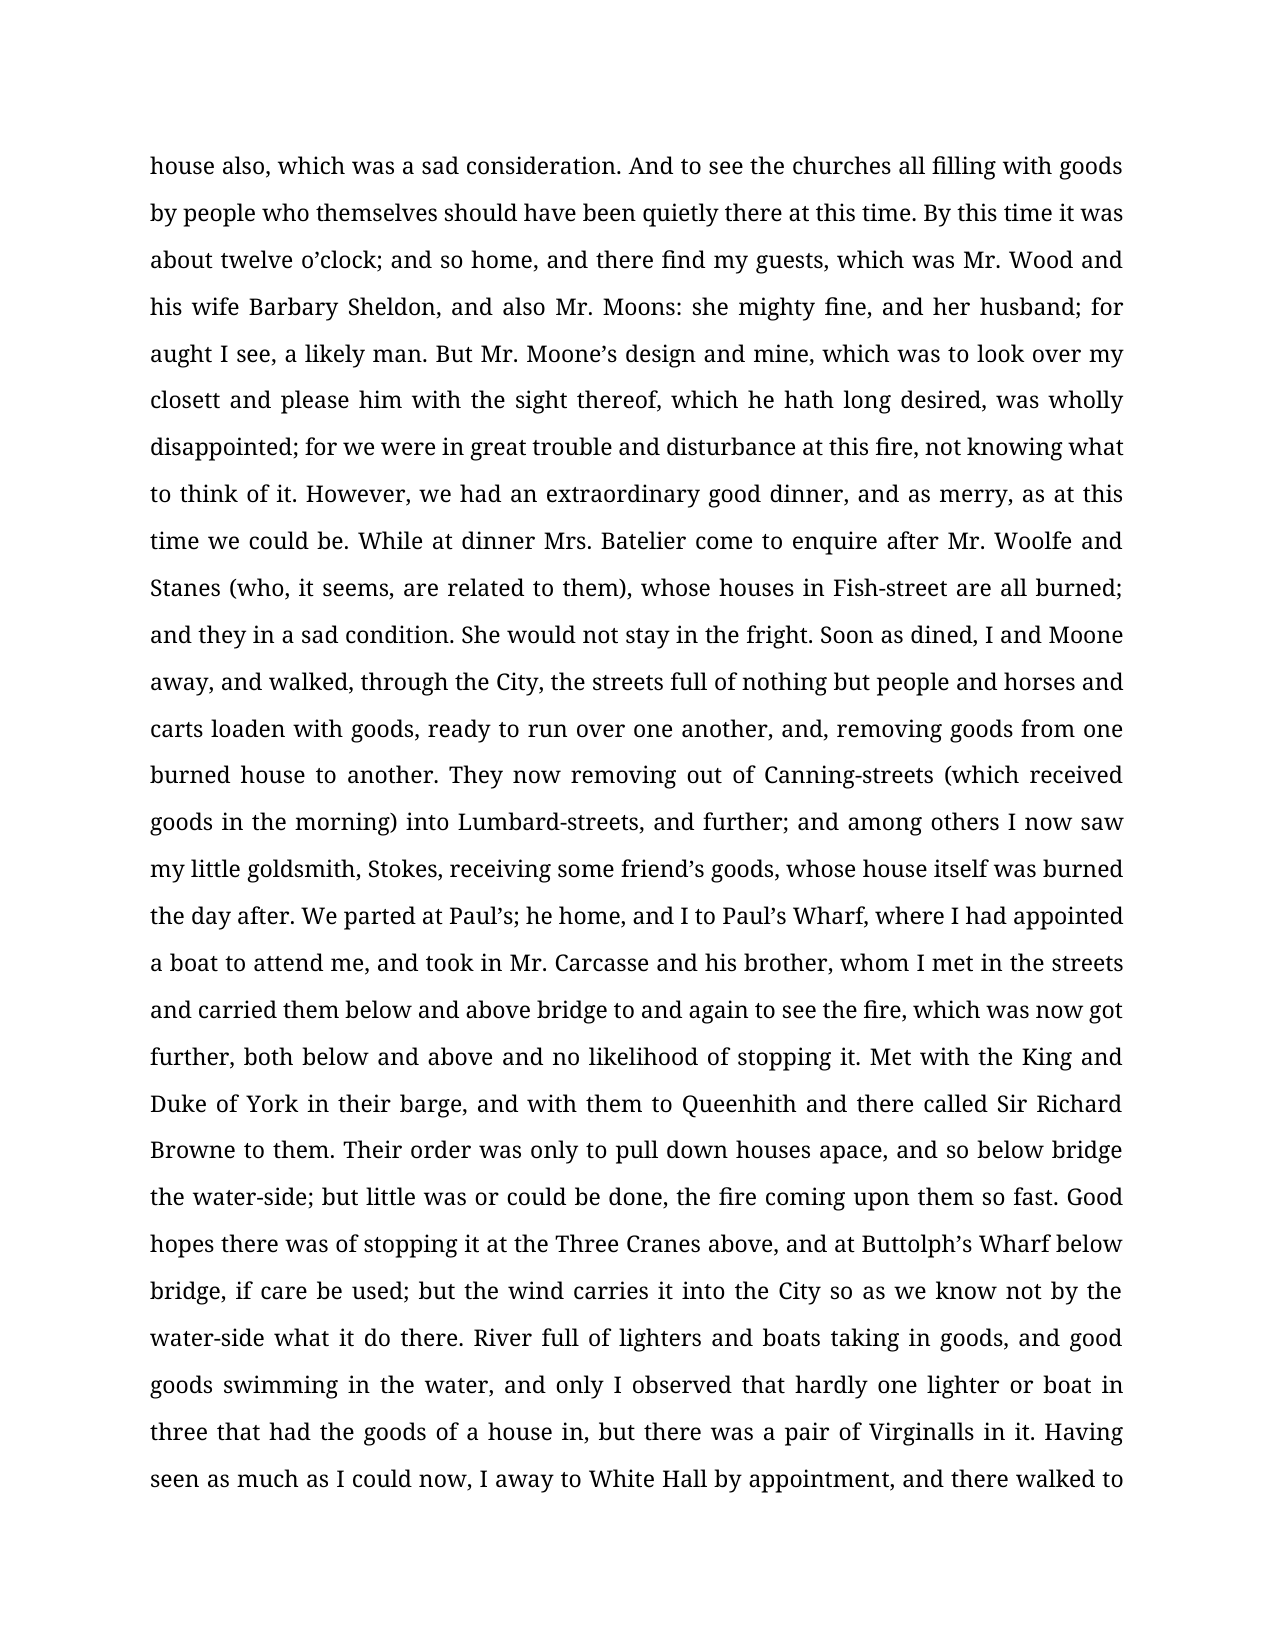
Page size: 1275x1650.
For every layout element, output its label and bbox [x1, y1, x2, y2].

text [150, 150, 1125, 1494]
